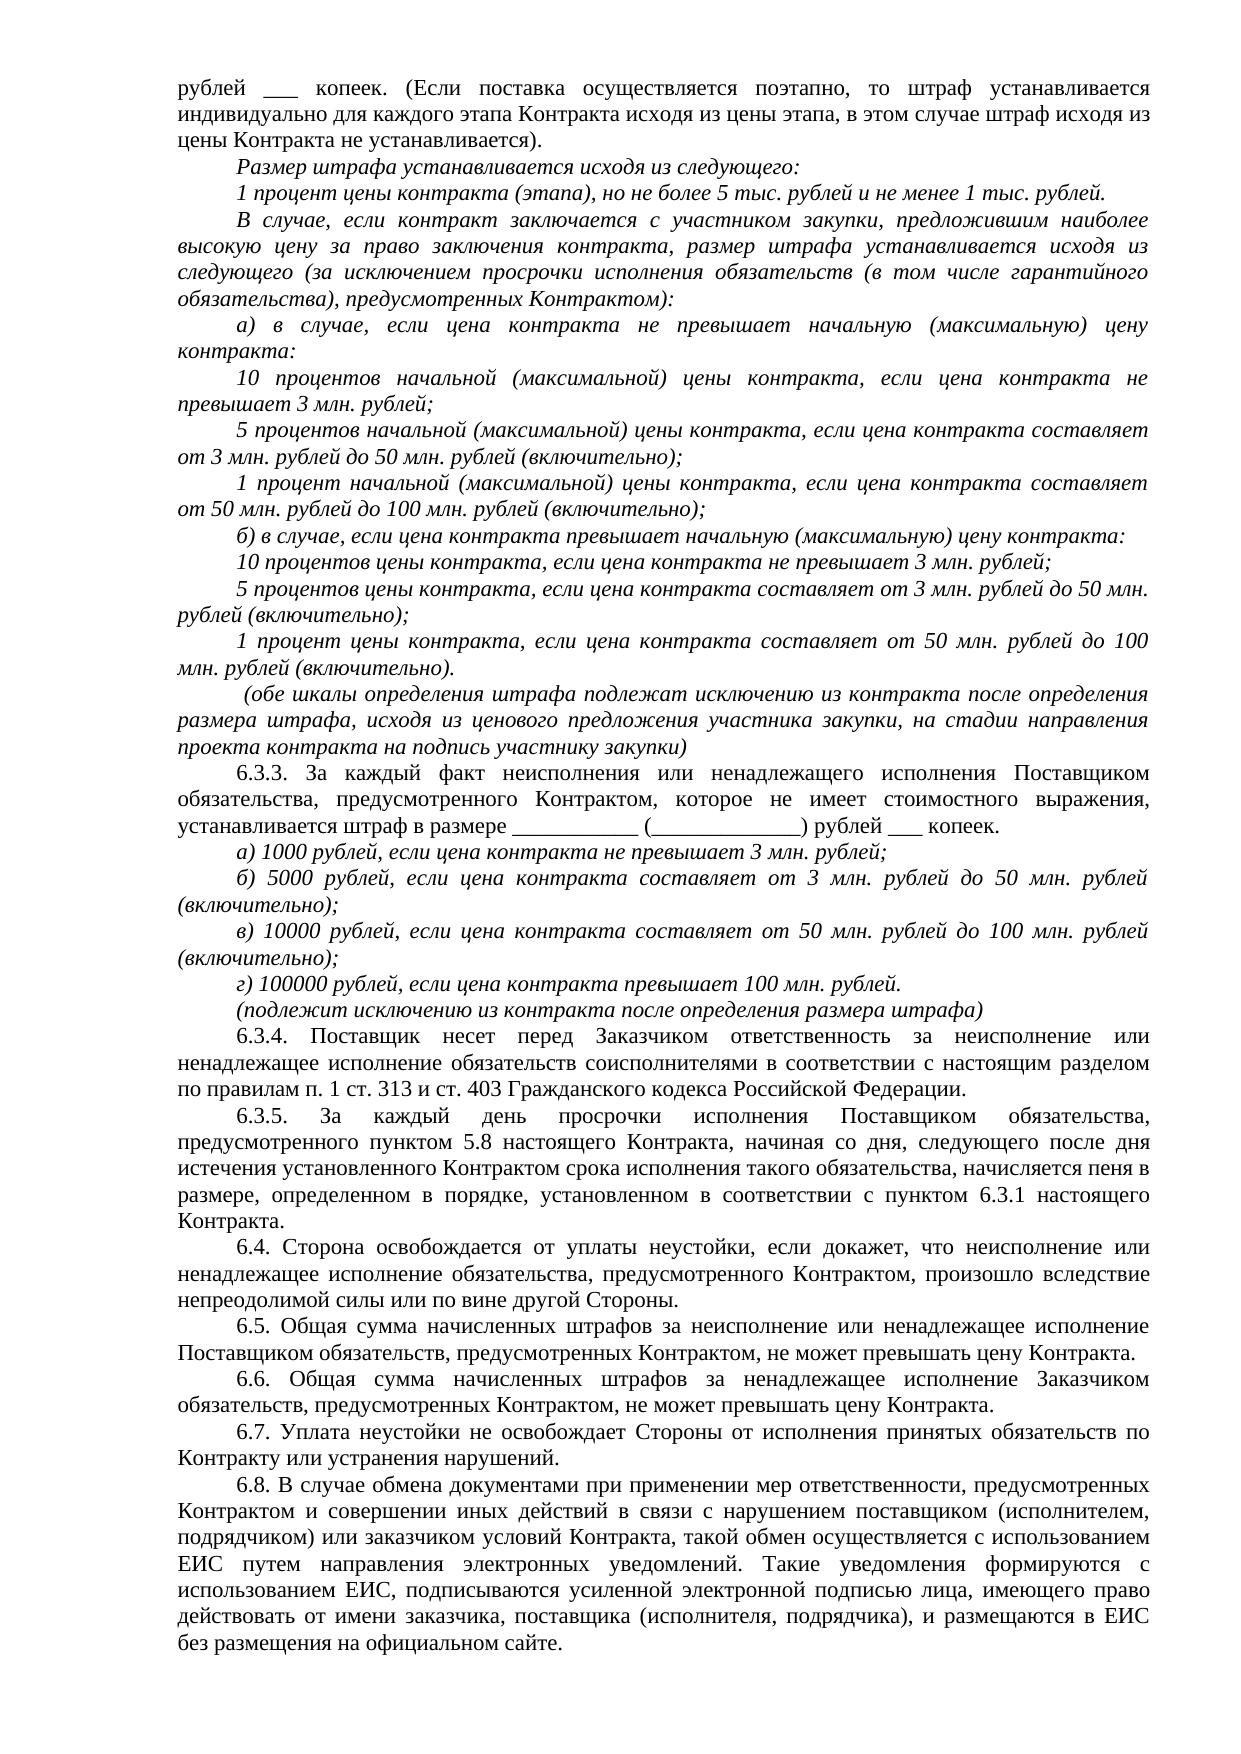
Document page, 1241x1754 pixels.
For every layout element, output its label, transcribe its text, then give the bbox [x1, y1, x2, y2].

text б) 5000 рублей, если цена контракта составляет от 3 млн. рублей до 50 млн. рублей (включительно); [177, 864, 1152, 917]
text г) 100000 рублей, если цена контракта превышает 100 млн. рублей. [177, 970, 1152, 996]
text а) в случае, если цена контракта не превышает начальную (максимальную) цену контракта: [177, 311, 1152, 364]
text 5 процентов цены контракта, если цена контракта составляет от 3 млн. рублей до 50 млн. рублей (включительно); [177, 574, 1152, 627]
text 1 процент начальной (максимальной) цены контракта, если цена контракта составляет от 50 млн. рублей до 100 млн. рублей (включительно); [177, 469, 1152, 522]
text в) 10000 рублей, если цена контракта составляет от 50 млн. рублей до 100 млн. рублей (включительно); [177, 917, 1152, 970]
text 10 процентов начальной (максимальной) цены контракта, если цена контракта не превышает 3 млн. рублей; [177, 364, 1152, 416]
text б) в случае, если цена контракта превышает начальную (максимальную) цену контракта: [177, 522, 1152, 548]
text 1 процент цены контракта (этапа), но не более 5 тыс. рублей и не менее 1 тыс. рублей. [177, 179, 1152, 206]
text 10 процентов цены контракта, если цена контракта не превышает 3 млн. рублей; [177, 548, 1152, 574]
text В случае, если контракт заключается с участником закупки, предложившим наиболее высокую цену за право заключения контракта, размер штрафа устанавливается исходя из следующего (за исключением просрочки исполнения обязательств (в том числе гарантийного обязательства), предусмотренных Контрактом): [177, 206, 1152, 311]
text (подлежит исключению из контракта после определения размера штрафа) [177, 996, 1152, 1023]
text (обе шкалы определения штрафа подлежат исключению из контракта после определения размера штрафа, исходя из ценового предложения участника закупки, на стадии направления проекта контракта на подпись участнику закупки) [177, 680, 1152, 759]
text 6.3.4. Поставщик несет перед Заказчиком ответственность за неисполнение или ненадлежащее исполнение обязательств соисполнителями в соответствии с настоящим разделом по правилам п. 1 ст. 313 и ст. 403 Гражданского кодекса Российской Федерации. [177, 1023, 1152, 1102]
text 6.7. Уплата неустойки не освобождает Стороны от исполнения принятых обязательств по Контракту или устранения нарушений. [177, 1418, 1152, 1471]
text Размер штрафа устанавливается исходя из следующего: [177, 153, 1152, 179]
text 6.3.3. За каждый факт неисполнения или ненадлежащего исполнения Поставщиком обязательства, предусмотренного Контрактом, которое не имеет стоимостного выражения, устанавливается штраф в размере ___________ (_____________) рублей ___ копеек. [177, 759, 1152, 838]
text 6.4. Сторона освобождается от уплаты неустойки, если докажет, что неисполнение или ненадлежащее исполнение обязательства, предусмотренного Контрактом, произошло вследствие непреодолимой силы или по вине другой Стороны. [177, 1233, 1152, 1312]
text а) 1000 рублей, если цена контракта не превышает 3 млн. рублей; [177, 838, 1152, 864]
text 6.8. В случае обмена документами при применении мер ответственности, предусмотренных Контрактом и совершении иных действий в связи с нарушением поставщиком (исполнителем, подрядчиком) или заказчиком условий Контракта, такой обмен осуществляется с использованием ЕИС путем направления электронных уведомлений. Такие уведомления формируются с использованием ЕИС, подписываются усиленной электронной подписью лица, имеющего право действовать от имени заказчика, поставщика (исполнителя, подрядчика), и размещаются в ЕИС без размещения на официальном сайте. [177, 1471, 1152, 1655]
text 6.3.5. За каждый день просрочки исполнения Поставщиком обязательства, предусмотренного пунктом 5.8 настоящего Контракта, начиная со дня, следующего после дня истечения установленного Контрактом срока исполнения такого обязательства, начисляется пеня в размере, определенном в порядке, установленном в соответствии с пунктом 6.3.1 настоящего Контракта. [177, 1102, 1152, 1233]
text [177, 74, 1152, 153]
text 6.5. Общая сумма начисленных штрафов за неисполнение или ненадлежащее исполнение Поставщиком обязательств, предусмотренных Контрактом, не может превышать цену Контракта. [177, 1312, 1152, 1365]
text 5 процентов начальной (максимальной) цены контракта, если цена контракта составляет от 3 млн. рублей до 50 млн. рублей (включительно); [177, 416, 1152, 469]
text 1 процент цены контракта, если цена контракта составляет от 50 млн. рублей до 100 млн. рублей (включительно). [177, 627, 1152, 680]
text 6.6. Общая сумма начисленных штрафов за ненадлежащее исполнение Заказчиком обязательств, предусмотренных Контрактом, не может превышать цену Контракта. [177, 1365, 1152, 1418]
